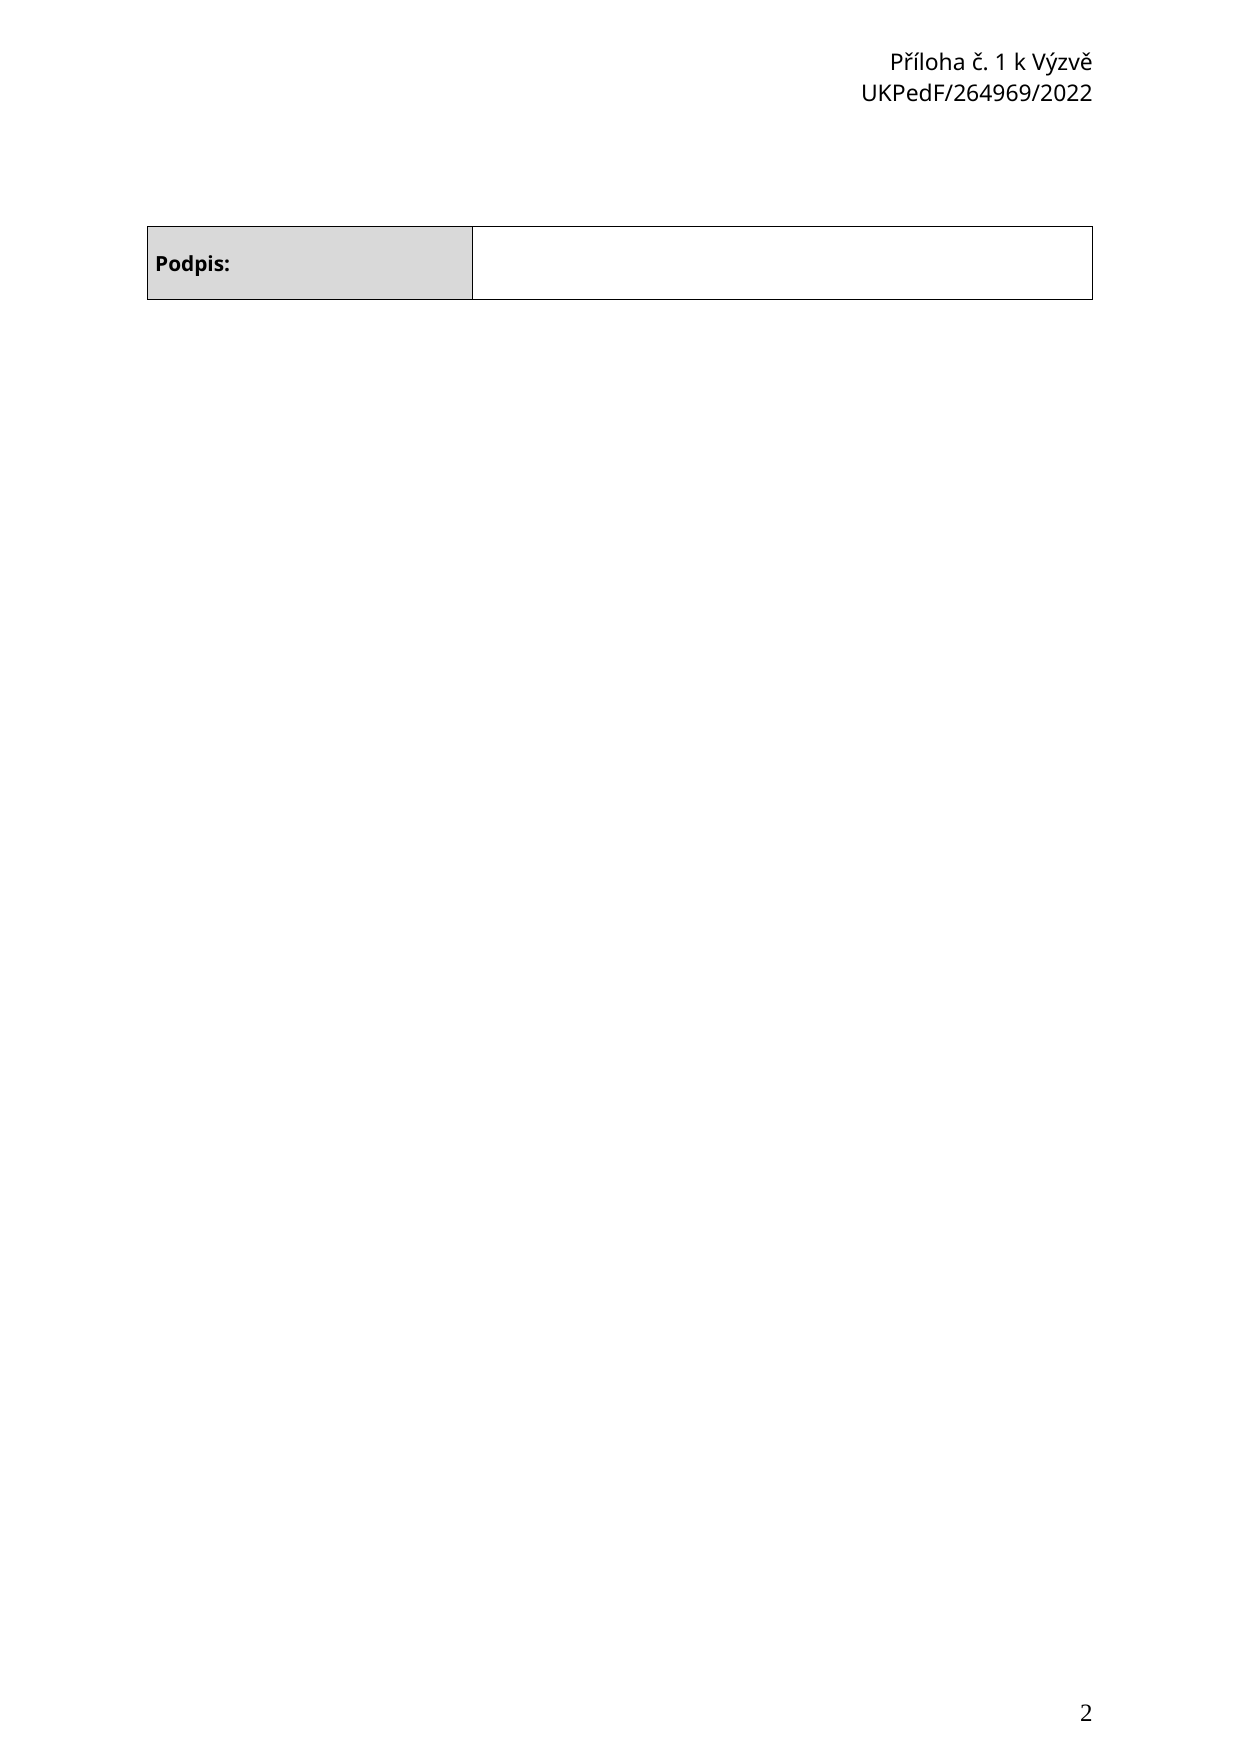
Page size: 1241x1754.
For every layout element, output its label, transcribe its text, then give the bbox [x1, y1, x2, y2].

table_cell [473, 227, 1092, 299]
table_cell Podpis: [148, 227, 472, 299]
